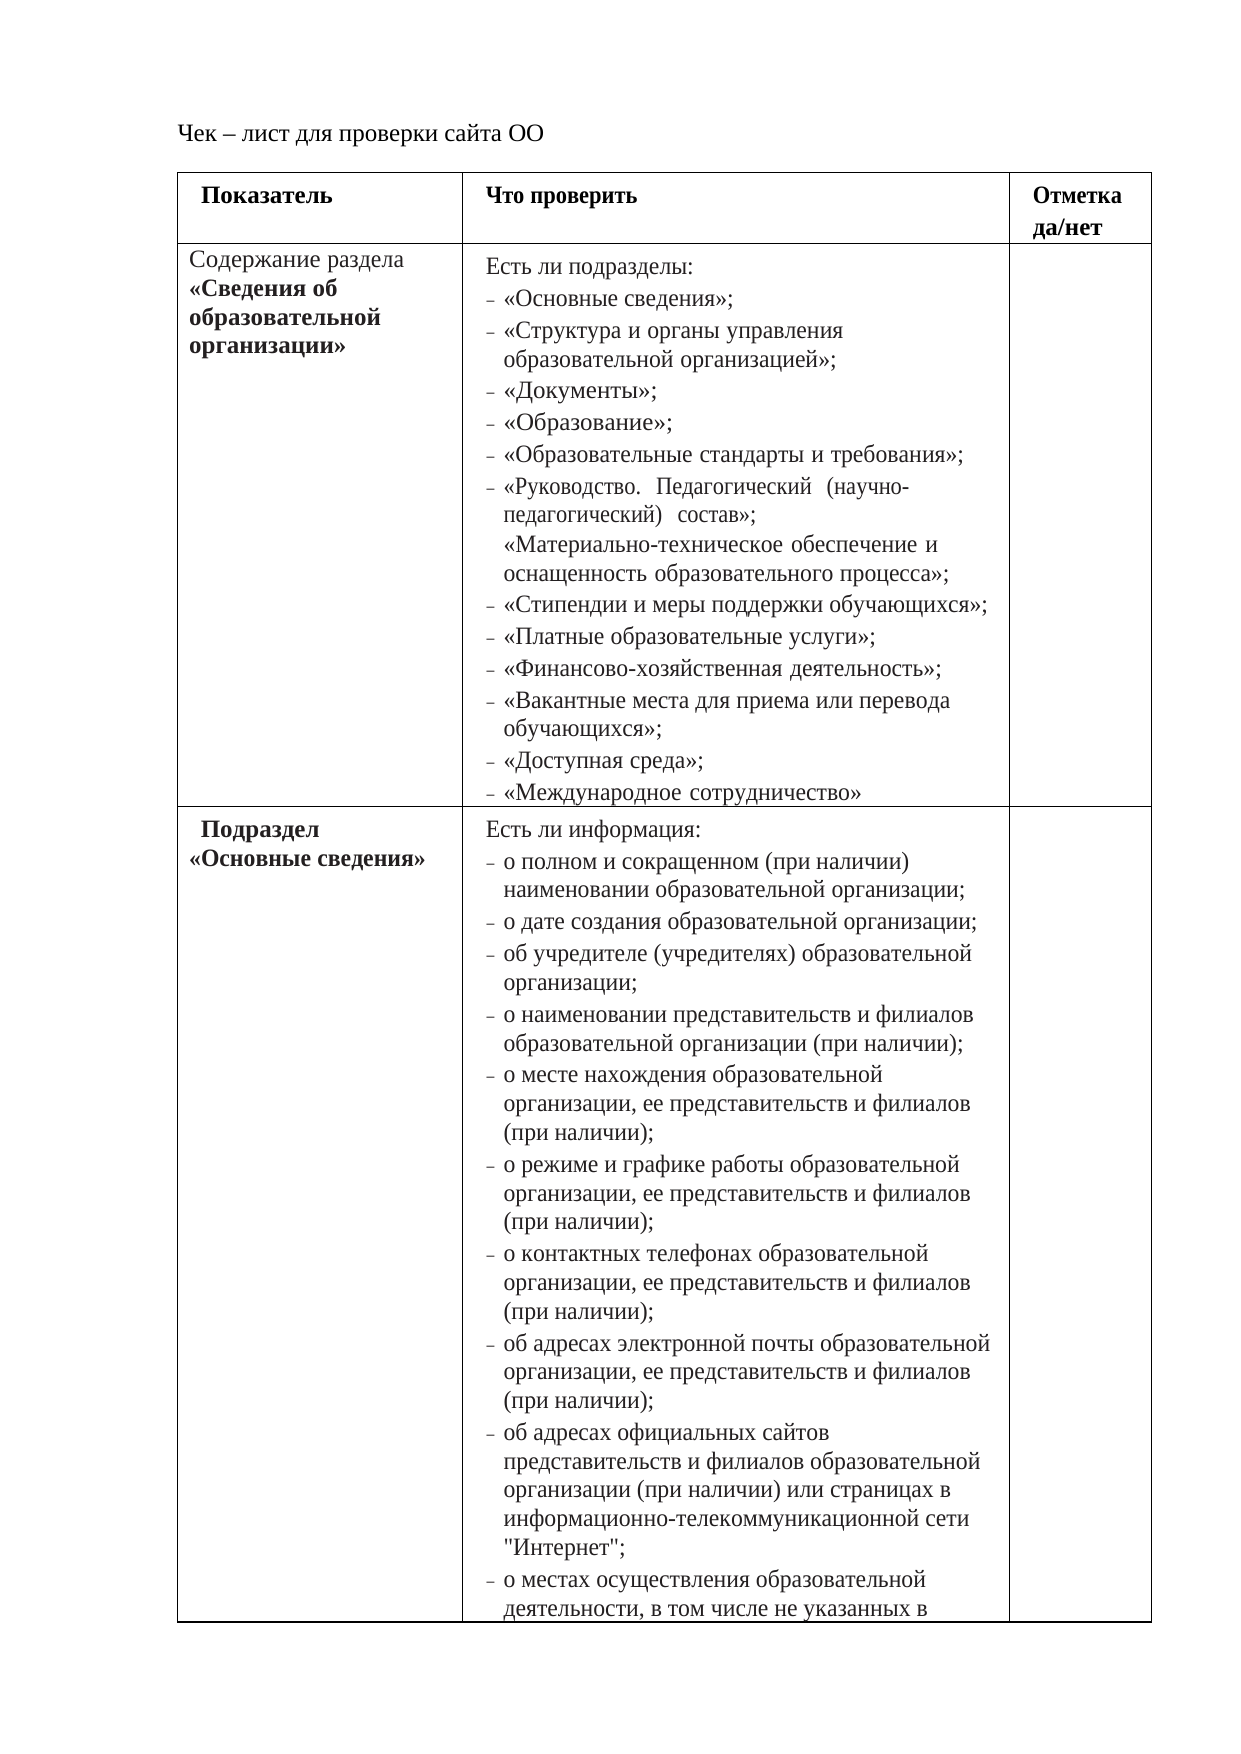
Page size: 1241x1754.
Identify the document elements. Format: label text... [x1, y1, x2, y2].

table_header Что проверить [463, 173, 1009, 243]
table_header Показатель [178, 173, 462, 243]
table_cell Есть ли подразделы: «Основные сведения»; «Структура и органы управления образовательной организацией»; «Документы»; «Образование»; «Образовательные стандарты и требования»; «Руководство. Педагогический (научно-педагогический) состав»; «Материально-техническое обеспечение и оснащенность образовательного процесса»; «Стипендии и меры поддержки обучающихся»; «Платные образовательные услуги»; «Финансово-хозяйственная деятельность»; «Вакантные места для приема или перевода обучающихся»; «Доступная среда»; «Международное сотрудничество» [463, 244, 1009, 806]
table_cell Содержание раздела «Сведения об образовательной организации» [178, 244, 462, 806]
text Чек – лист для проверки сайта ОО [177, 118, 1152, 147]
table_cell [1010, 244, 1151, 806]
table_cell [1010, 807, 1151, 1621]
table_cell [178, 807, 462, 1621]
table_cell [463, 807, 1009, 1621]
table_header Отметка да/нет [1010, 173, 1151, 243]
